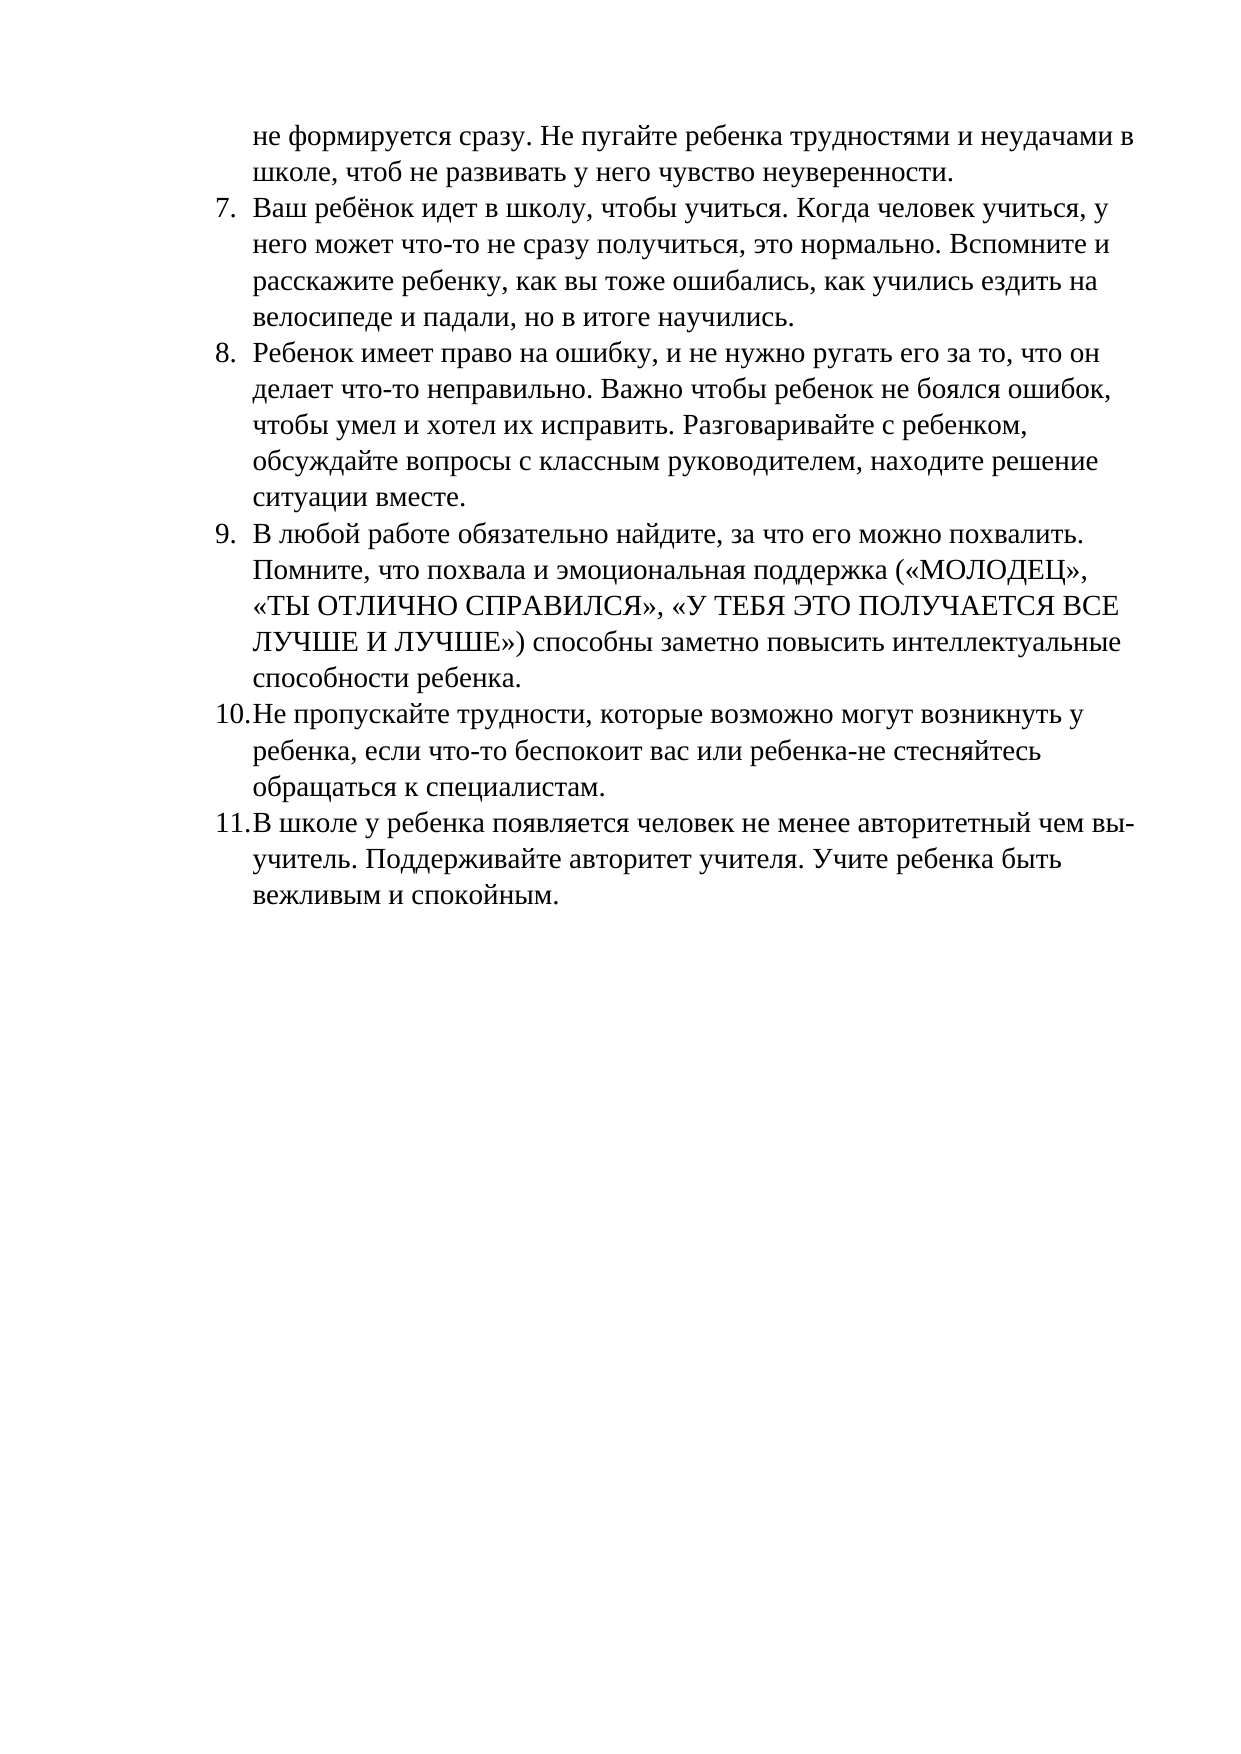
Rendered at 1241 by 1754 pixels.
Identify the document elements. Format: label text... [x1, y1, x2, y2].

list В любой работе обязательно найдите, за что его можно похвалить. Помните, что похвала и эмоциональная поддержка («МОЛОДЕЦ», «ТЫ ОТЛИЧНО СПРАВИЛСЯ», «У ТЕБЯ ЭТО ПОЛУЧАЕТСЯ ВСЕ ЛУЧШЕ И ЛУЧШЕ») способны заметно повысить интеллектуальные способности ребенка. [215, 516, 1152, 694]
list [215, 118, 1152, 188]
list Не пропускайте трудности, которые возможно могут возникнуть у ребенка, если что-то беспокоит вас или ребенка-не стесняйтесь обращаться к специалистам. [215, 696, 1152, 802]
list Ребенок имеет право на ошибку, и не нужно ругать его за то, что он делает что-то неправильно. Важно чтобы ребенок не боялся ошибок, чтобы умел и хотел их исправить. Разговаривайте с ребенком, обсуждайте вопросы с классным руководителем, находите решение ситуации вместе. [215, 335, 1152, 513]
list В школе у ребенка появляется человек не менее авторитетный чем вы-учитель. Поддерживайте авторитет учителя. Учите ребенка быть вежливым и спокойным. [215, 805, 1152, 911]
list Ваш ребёнок идет в школу, чтобы учиться. Когда человек учиться, у него может что-то не сразу получиться, это нормально. Вспомните и расскажите ребенку, как вы тоже ошибались, как учились ездить на велосипеде и падали, но в итоге научились. [215, 190, 1152, 332]
